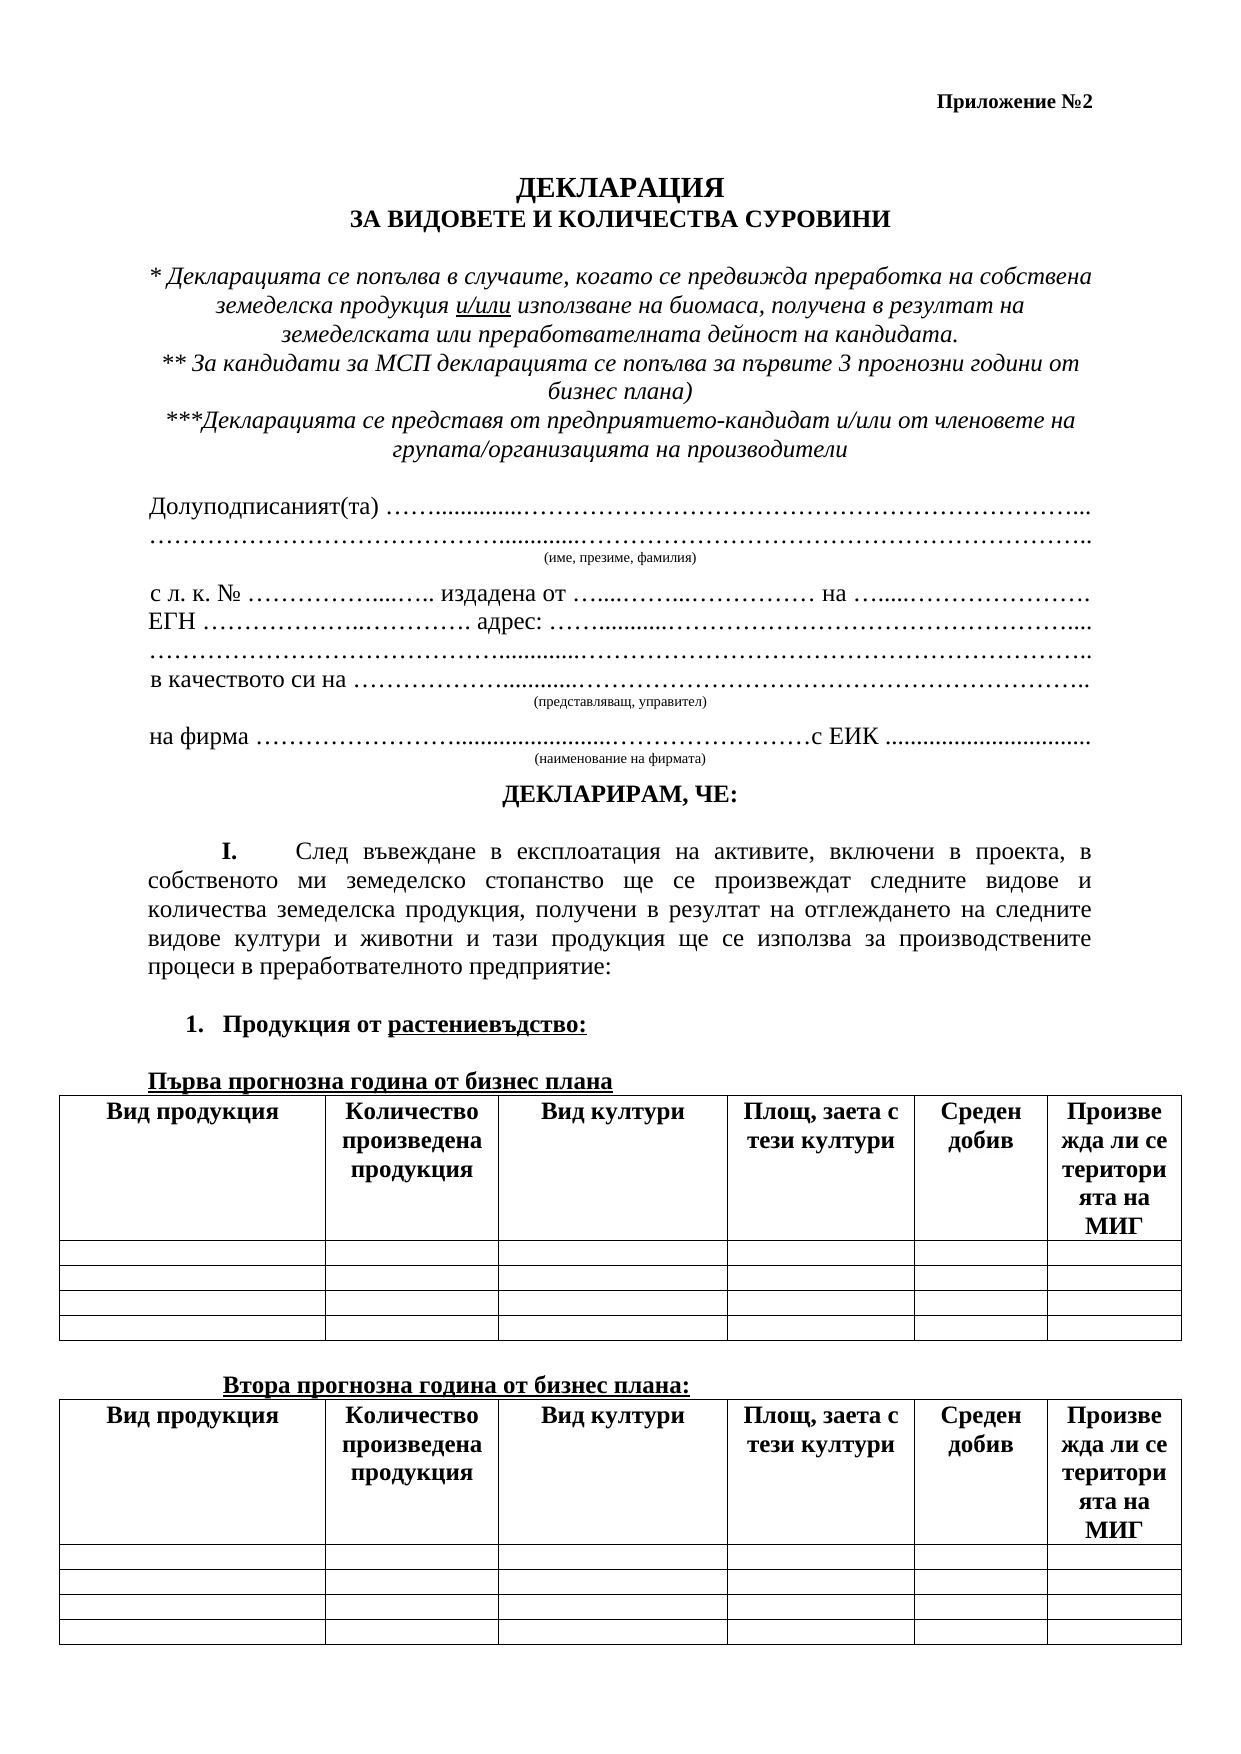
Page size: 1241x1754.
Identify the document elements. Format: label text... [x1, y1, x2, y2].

list След въвеждане в експлоатация на активите, включени в проекта, в собственото ми земеделско стопанство ще се произвеждат следните видове и количества земеделска продукция, получени в резултат на отглеждането на следните видове култури и животни и тази продукция ще се използва за производствените процеси в преработвателното предприятие: [148, 836, 1093, 980]
table_header Вид култури [499, 1096, 727, 1240]
text ДЕКЛАРАЦИЯ [148, 170, 1093, 204]
text ДЕКЛАРИРАМ, ЧЕ: [148, 779, 1093, 808]
table_cell [1048, 1545, 1181, 1569]
table_cell [915, 1291, 1047, 1315]
text Втора прогнозна година от бизнес плана: [223, 1370, 1093, 1399]
table_cell [499, 1545, 727, 1569]
table_cell [728, 1241, 914, 1265]
table_cell [326, 1291, 498, 1315]
text Приложение №2 [148, 89, 1093, 137]
table_header Вид продукция [60, 1400, 325, 1544]
table_cell [728, 1620, 914, 1644]
text …………………………………….............…………………………………………………….. [148, 635, 1093, 664]
table_cell [326, 1316, 498, 1340]
table_cell [1048, 1266, 1181, 1290]
table_header Вид продукция [60, 1096, 325, 1240]
table_cell [326, 1241, 498, 1265]
table_cell [326, 1545, 498, 1569]
text Първа прогнозна година от бизнес плана [148, 1066, 1093, 1095]
table_cell [60, 1545, 325, 1569]
table_cell [499, 1570, 727, 1594]
text (наименование на фирмата) [148, 750, 1093, 779]
table_header Среден добив [915, 1400, 1047, 1544]
text (представляващ, управител) [148, 693, 1093, 721]
text ЗА ВИДОВЕТЕ И КОЛИЧЕСТВА СУРОВИНИ [148, 204, 1093, 233]
table_cell [915, 1570, 1047, 1594]
text …………………………………….............…………………………………………………….. [148, 520, 1093, 549]
table_cell [499, 1266, 727, 1290]
table_cell [915, 1620, 1047, 1644]
table_cell [1048, 1291, 1181, 1315]
table_cell [915, 1595, 1047, 1619]
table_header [728, 1400, 914, 1544]
table_cell [499, 1241, 727, 1265]
table_cell [60, 1266, 325, 1290]
table_header Произвежда ли се територията на МИГ [1048, 1096, 1181, 1240]
table_header Вид култури [499, 1400, 727, 1544]
table_cell [326, 1595, 498, 1619]
table_cell [728, 1291, 914, 1315]
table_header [326, 1400, 498, 1544]
text на фирма …………………….........................……………………с ЕИК ................................. [148, 721, 1093, 750]
table_cell [60, 1620, 325, 1644]
table_cell [326, 1620, 498, 1644]
table_cell [499, 1316, 727, 1340]
table_header Среден добив [915, 1096, 1047, 1240]
list Продукция от растениевъдство: [185, 1009, 1093, 1038]
table_cell [1048, 1316, 1181, 1340]
text ***Декларацията се представя от предприятието-кандидат и/или от членовете на групата/организацията на производители [148, 405, 1093, 463]
table_cell [60, 1570, 325, 1594]
text ЕГН ………………..…………. адрес: ……...........………………………………………….... [148, 606, 1093, 635]
table_header Количество произведена продукция [326, 1096, 498, 1240]
table_cell [915, 1266, 1047, 1290]
table_cell [1048, 1570, 1181, 1594]
table_cell [1048, 1241, 1181, 1265]
table_cell [499, 1620, 727, 1644]
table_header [1048, 1400, 1181, 1544]
table_cell [728, 1545, 914, 1569]
table_cell [728, 1570, 914, 1594]
table_cell [499, 1595, 727, 1619]
table_cell [728, 1595, 914, 1619]
table_cell [326, 1570, 498, 1594]
table_cell [915, 1316, 1047, 1340]
table_header Площ, заета с тези култури [728, 1096, 914, 1240]
table_cell [60, 1595, 325, 1619]
table_cell [60, 1316, 325, 1340]
table_cell [915, 1241, 1047, 1265]
text * Декларацията се попълва в случаите, когато се предвижда преработка на собствена земеделска продукция и/или използване на биомаса, получена в резултат на земеделската или преработвателната дейност на кандидата. [148, 261, 1093, 348]
table_cell [499, 1291, 727, 1315]
table_cell [60, 1291, 325, 1315]
table_cell [60, 1241, 325, 1265]
table_cell [728, 1266, 914, 1290]
text с л. к. № ……………....….. издадена от …....……...…………… на ….....…………………. [148, 578, 1093, 606]
table_cell [915, 1545, 1047, 1569]
table_cell [1048, 1620, 1181, 1644]
text Долуподписаният(та) ……..............…………………………………………………………... [148, 491, 1093, 520]
table_cell [1048, 1595, 1181, 1619]
text в качеството си на ………………............…………………………………………………….. [148, 664, 1093, 693]
text ** За кандидати за МСП декларацията се попълва за първите 3 прогнозни години от бизнес плана) [148, 348, 1093, 405]
text (име, презиме, фамилия) [148, 549, 1093, 578]
table_cell [728, 1316, 914, 1340]
table_cell [326, 1266, 498, 1290]
